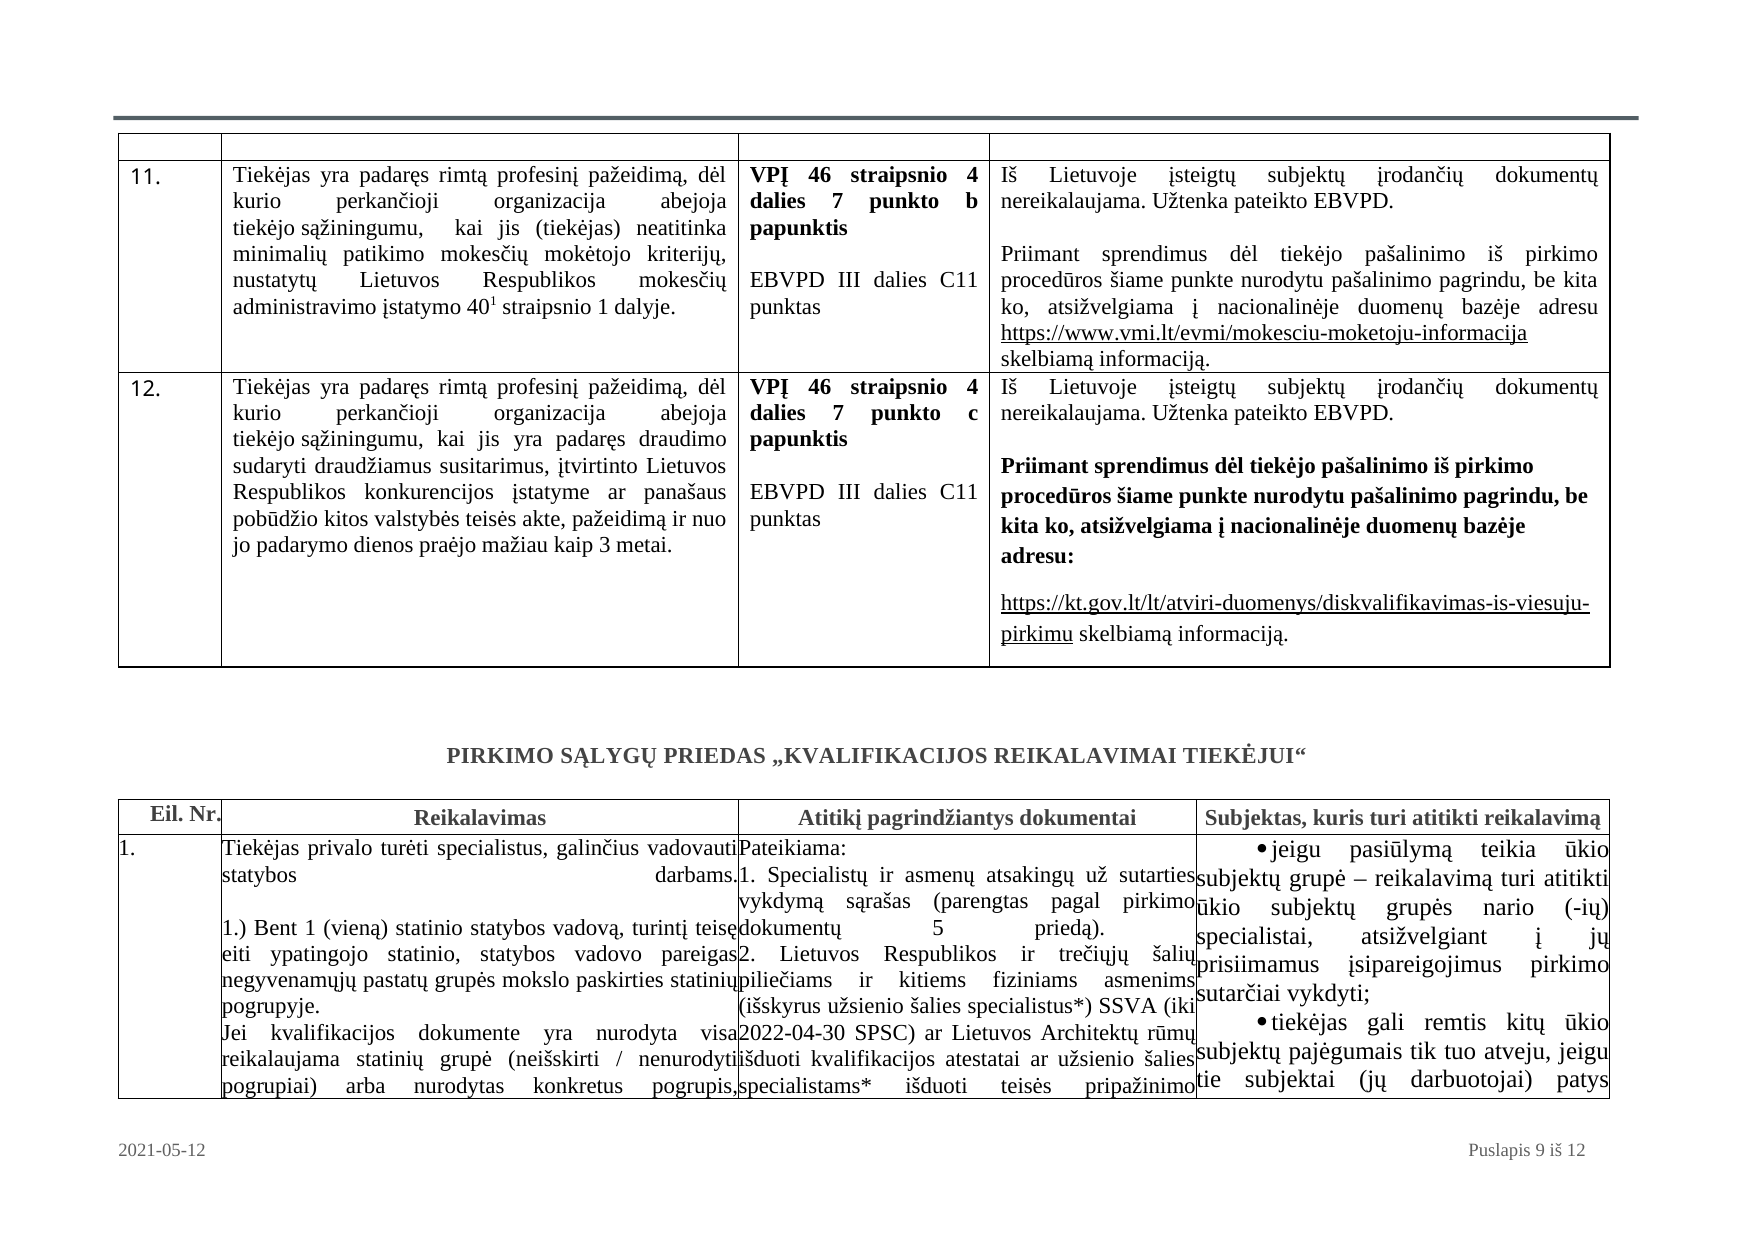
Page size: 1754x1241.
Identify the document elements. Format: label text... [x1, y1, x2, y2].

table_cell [222, 134, 738, 160]
table_cell [119, 134, 221, 160]
subtitle PIRKIMO SĄLYGŲ PRIEDAS „KVALIFIKACIJOS REIKALAVIMAI TIEKĖJUI“ [118, 742, 1636, 768]
table_cell Tiekėjas yra padaręs rimtą profesinį pažeidimą, dėl kurio perkančioji organizacija abejoja tiekėjo sąžiningumu, kai jis (tiekėjas) neatitinka minimalių patikimo mokesčių mokėtojo kriterijų, nustatytų Lietuvos Respublikos mokesčių administravimo įstatymo 401 straipsnio 1 dalyje. [222, 161, 738, 372]
table_cell VPĮ 46 straipsnio 4 dalies 7 punkto c papunktis EBVPD III dalies C11 punktas [739, 373, 989, 666]
table_header Subjektas, kuris turi atitikti reikalavimą [1197, 800, 1609, 833]
table_header Atitikį pagrindžiantys dokumentai [739, 800, 1196, 833]
table_header Eil. Nr. [119, 800, 221, 833]
table_cell 1. [119, 835, 221, 1098]
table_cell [990, 134, 1609, 160]
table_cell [739, 835, 1196, 1098]
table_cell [222, 835, 738, 1098]
table_cell Iš Lietuvoje įsteigtų subjektų įrodančių dokumentų nereikalaujama. Užtenka pateikto EBVPD. Priimant sprendimus dėl tiekėjo pašalinimo iš pirkimo procedūros šiame punkte nurodytu pašalinimo pagrindu, be kita ko, atsižvelgiama į nacionalinėje duomenų bazėje adresu https://www.vmi.lt/evmi/mokesciu-moketoju-informacija skelbiamą informaciją. [990, 161, 1609, 372]
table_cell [739, 134, 989, 160]
table_header Reikalavimas [222, 800, 738, 833]
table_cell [1197, 835, 1609, 1098]
table_cell Iš Lietuvoje įsteigtų subjektų įrodančių dokumentų nereikalaujama. Užtenka pateikto EBVPD. Priimant sprendimus dėl tiekėjo pašalinimo iš pirkimo procedūros šiame punkte nurodytu pašalinimo pagrindu, be kita ko, atsižvelgiama į nacionalinėje duomenų bazėje adresu: https://kt.gov.lt/lt/atviri-duomenys/diskvalifikavimas-is-viesuju-pirkimu skelbiamą informaciją. [990, 373, 1609, 666]
table_cell Tiekėjas yra padaręs rimtą profesinį pažeidimą, dėl kurio perkančioji organizacija abejoja tiekėjo sąžiningumu, kai jis yra padaręs draudimo sudaryti draudžiamus susitarimus, įtvirtinto Lietuvos Respublikos konkurencijos įstatyme ar panašaus pobūdžio kitos valstybės teisės akte, pažeidimą ir nuo jo padarymo dienos praėjo mažiau kaip 3 metai. [222, 373, 738, 666]
table_cell [119, 373, 221, 666]
table_cell VPĮ 46 straipsnio 4 dalies 7 punkto b papunktis EBVPD III dalies C11 punktas [739, 161, 989, 372]
table_cell [119, 161, 221, 372]
